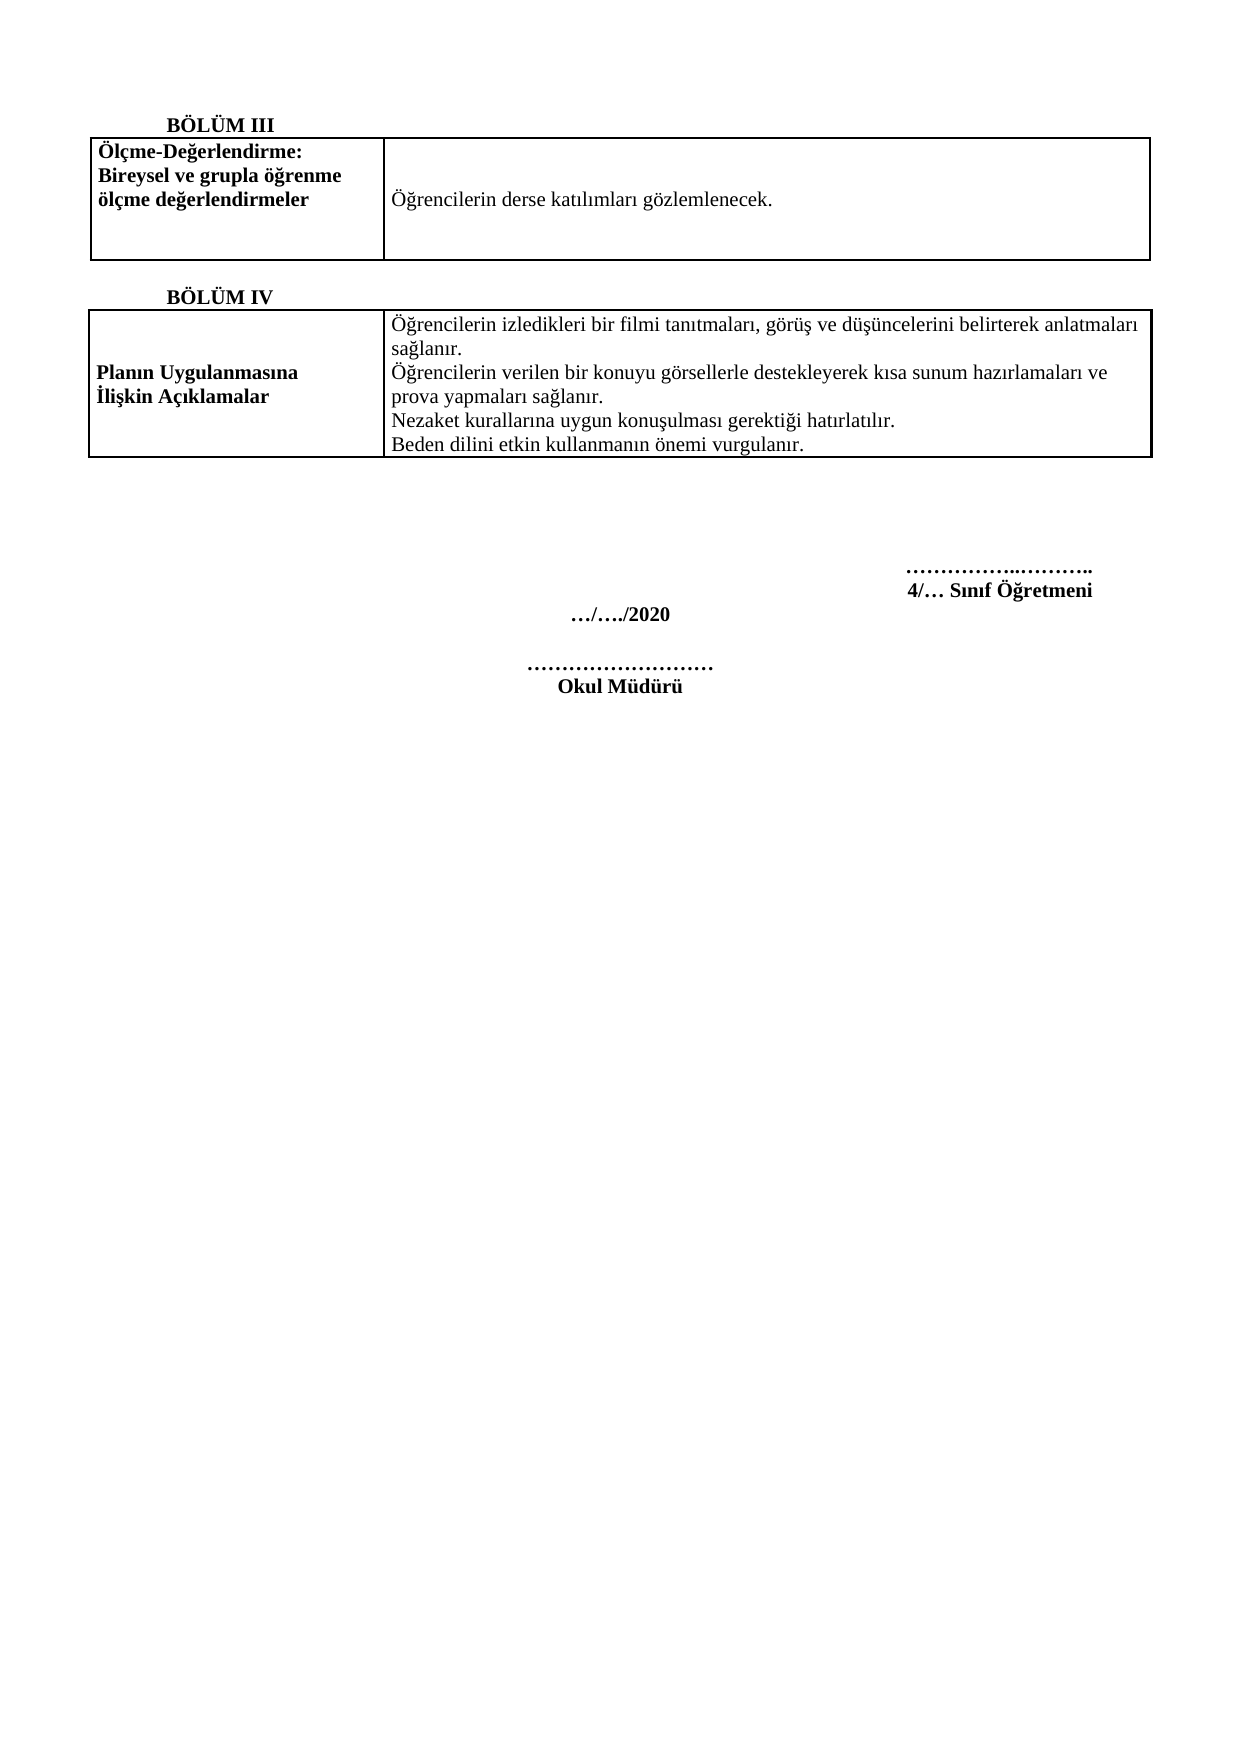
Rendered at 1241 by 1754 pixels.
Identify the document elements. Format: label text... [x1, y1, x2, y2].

subtitle BÖLÜM III [148, 113, 1092, 137]
subtitle BÖLÜM IV [148, 285, 1092, 309]
text 4/… Sınıf Öğretmeni [148, 578, 1092, 602]
text ……………………… [148, 650, 1092, 674]
table_header Ölçme-Değerlendirme: Bireysel ve grupla öğrenme ölçme değerlendirmeler [92, 139, 383, 259]
table_header Planın Uygulanmasına İlişkin Açıklamalar [90, 311, 383, 456]
text ……………..……….. [148, 554, 1092, 578]
text …/…./2020 [148, 602, 1092, 626]
table_header Öğrencilerin izledikleri bir filmi tanıtmaları, görüş ve düşüncelerini belirterek anlatmaları sağlanır. Öğrencilerin verilen bir konuyu görsellerle destekleyerek kısa sunum hazırlamaları ve prova yapmaları sağlanır. Nezaket kurallarına uygun konuşulması gerektiği hatırlatılır. Beden dilini etkin kullanmanın önemi vurgulanır. [385, 311, 1150, 456]
text Okul Müdürü [148, 674, 1092, 698]
table_header Öğrencilerin derse katılımları gözlemlenecek. [385, 139, 1149, 259]
